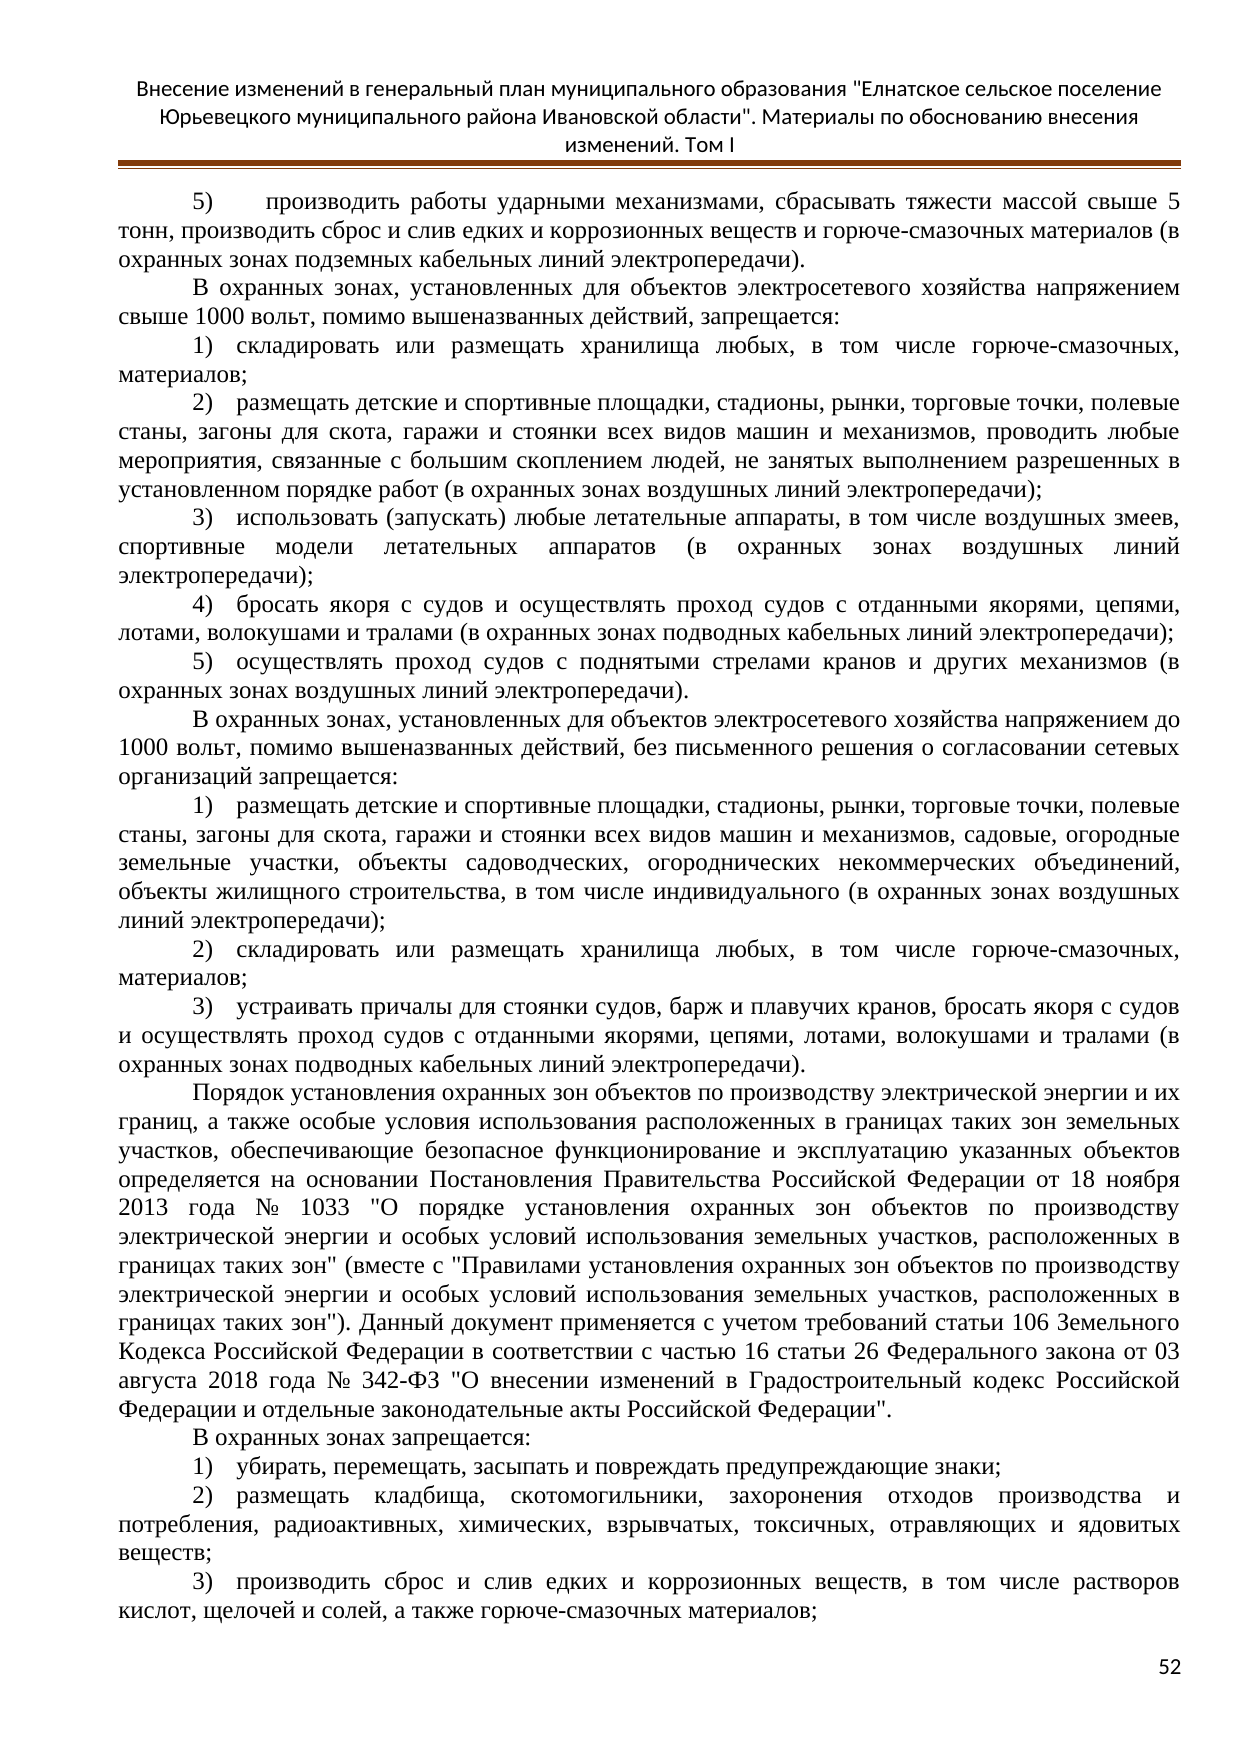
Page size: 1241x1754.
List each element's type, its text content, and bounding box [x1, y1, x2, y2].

text В охранных зонах запрещается: [118, 1422, 1181, 1451]
list 2) размещать кладбища, скотомогильники, захоронения отходов производства и потребления, радиоактивных, химических, взрывчатых, токсичных, отравляющих и ядовитых веществ; [118, 1480, 1181, 1566]
list 3) использовать (запускать) любые летательные аппараты, в том числе воздушных змеев, спортивные модели летательных аппаратов (в охранных зонах воздушных линий электропередачи); [118, 502, 1181, 589]
list 4) бросать якоря с судов и осуществлять проход судов с отданными якорями, цепями, лотами, волокушами и тралами (в охранных зонах подводных кабельных линий электропередачи); [118, 589, 1181, 646]
list 3) производить сброс и слив едких и коррозионных веществ, в том числе растворов кислот, щелочей и солей, а также горюче-смазочных материалов; [118, 1566, 1181, 1624]
list 1) складировать или размещать хранилища любых, в том числе горюче-смазочных, материалов; [118, 330, 1181, 387]
list 3) устраивать причалы для стоянки судов, барж и плавучих кранов, бросать якоря с судов и осуществлять проход судов с отданными якорями, цепями, лотами, волокушами и тралами (в охранных зонах подводных кабельных линий электропередачи). [118, 991, 1181, 1077]
list 2) складировать или размещать хранилища любых, в том числе горюче-смазочных, материалов; [118, 934, 1181, 991]
text Порядок установления охранных зон объектов по производству электрической энергии и их границ, а также особые условия использования расположенных в границах таких зон земельных участков, обеспечивающие безопасное функционирование и эксплуатацию указанных объектов определяется на основании Постановления Правительства Российской Федерации от № 1033 "О порядке установления охранных зон объектов по производству электрической энергии и особых условий использования земельных участков, расположенных в границах таких зон" (вместе с "Правилами установления охранных зон объектов по производству электрической энергии и особых условий использования земельных участков, расположенных в границах таких зон"). Данный документ применяется с учетом требований статьи 106 Земельного Кодекса Российской Федерации в соответствии с частью 16 статьи 26 Федерального закона от № 342-ФЗ "О внесении изменений в Градостроительный кодекс Российской Федерации и отдельные законодательные акты Российской Федерации". [118, 1077, 1181, 1422]
text В охранных зонах, установленных для объектов электросетевого хозяйства напряжением свыше 1000 вольт, помимо вышеназванных действий, запрещается: [118, 272, 1181, 330]
list 5) осуществлять проход судов с поднятыми стрелами кранов и других механизмов (в охранных зонах воздушных линий электропередачи). [118, 646, 1181, 704]
list 1) размещать детские и спортивные площадки, стадионы, рынки, торговые точки, полевые станы, загоны для скота, гаражи и стоянки всех видов машин и механизмов, садовые, огородные земельные участки, объекты садоводческих, огороднических некоммерческих объединений, объекты жилищного строительства, в том числе индивидуального (в охранных зонах воздушных линий электропередачи); [118, 790, 1181, 934]
list 1) убирать, перемещать, засыпать и повреждать предупреждающие знаки; [118, 1451, 1181, 1480]
text В охранных зонах, установленных для объектов электросетевого хозяйства напряжением до 1000 вольт, помимо вышеназванных действий, без письменного решения о согласовании сетевых организаций запрещается: [118, 704, 1181, 790]
list 5) производить работы ударными механизмами, сбрасывать тяжести массой свыше 5 тонн, производить сброс и слив едких и коррозионных веществ и горюче-смазочных материалов (в охранных зонах подземных кабельных линий электропередачи). [118, 186, 1181, 272]
list 2) размещать детские и спортивные площадки, стадионы, рынки, торговые точки, полевые станы, загоны для скота, гаражи и стоянки всех видов машин и механизмов, проводить любые мероприятия, связанные с большим скоплением людей, не занятых выполнением разрешенных в установленном порядке работ (в охранных зонах воздушных линий электропередачи); [118, 387, 1181, 502]
